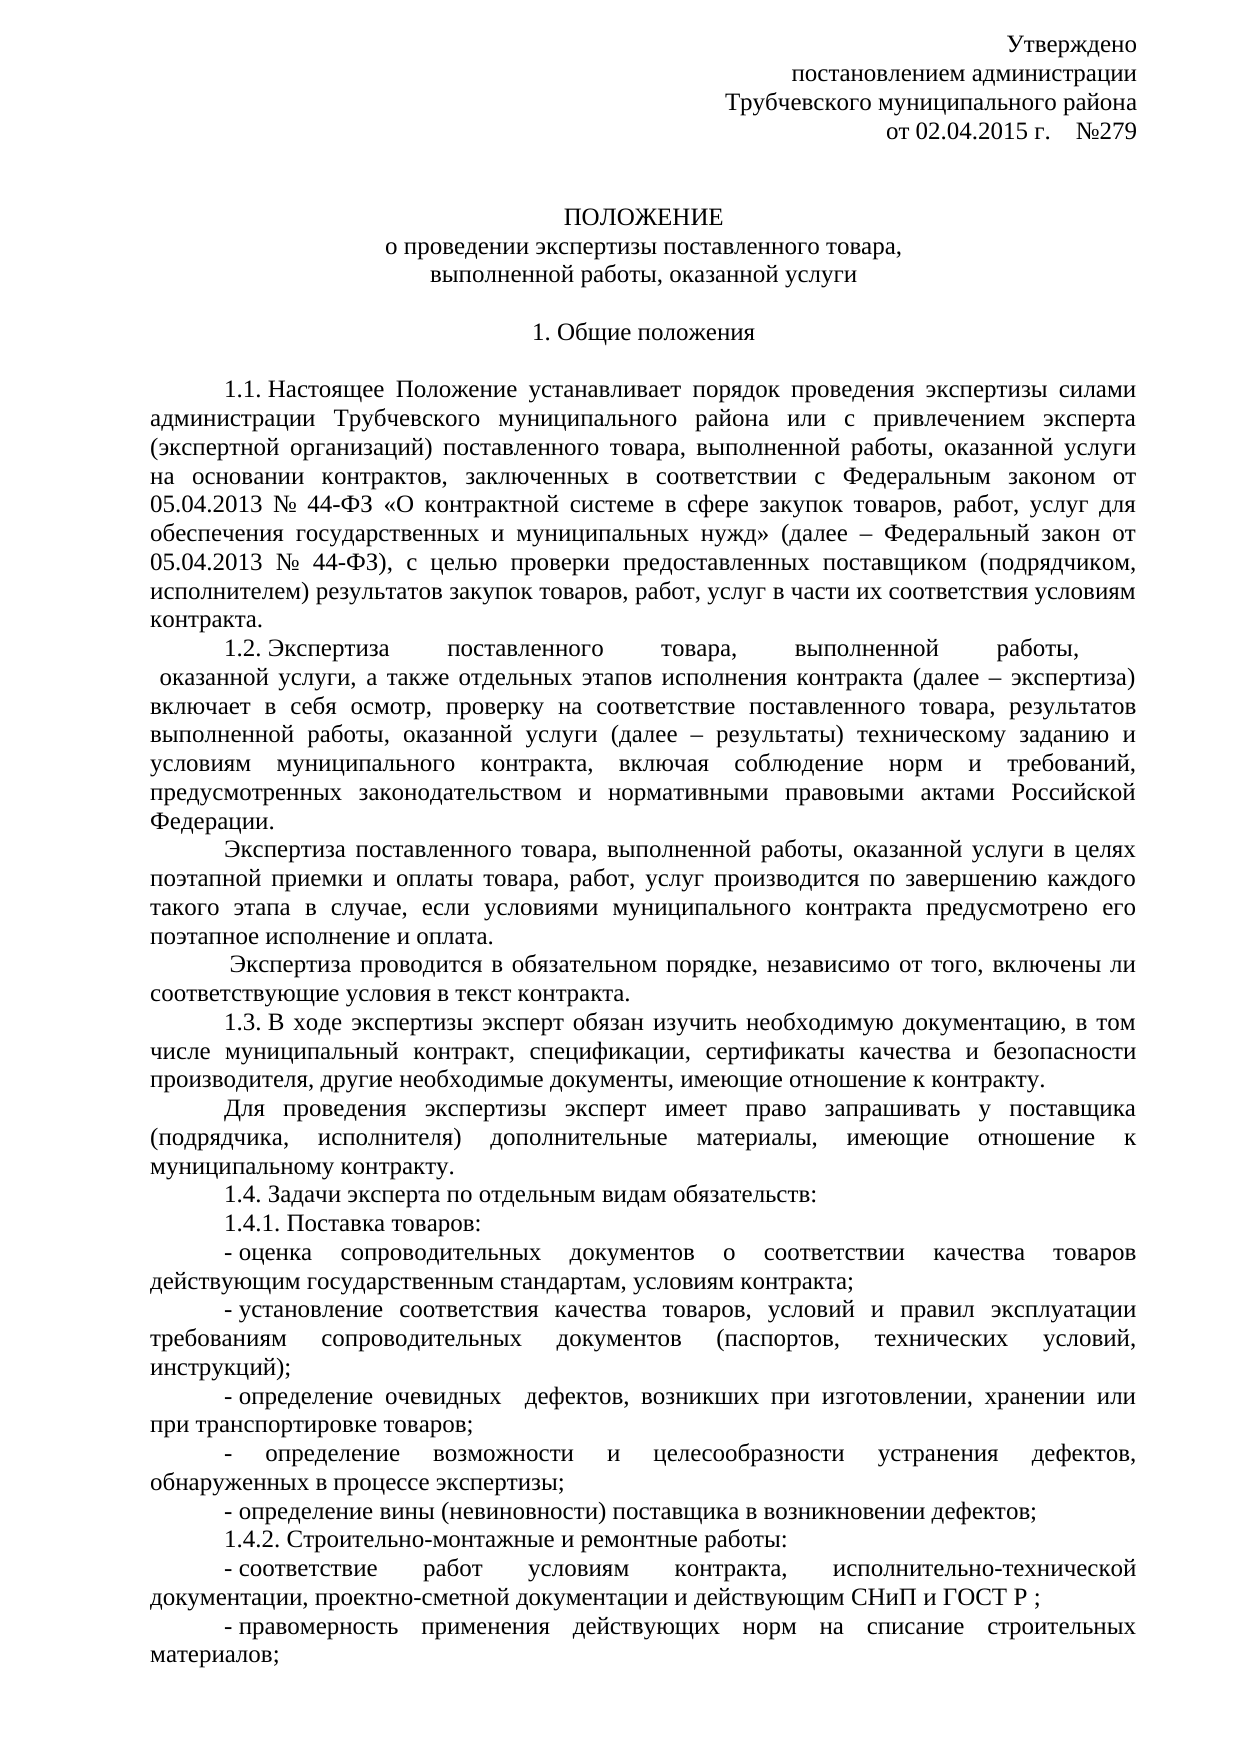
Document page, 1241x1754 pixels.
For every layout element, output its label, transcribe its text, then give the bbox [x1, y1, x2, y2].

text выполненной работы, оказанной услуги [150, 259, 1137, 288]
text - установление соответствия качества товаров, условий и правил эксплуатации требованиям сопроводительных документов (паспортов, технических условий, инструкций); [150, 1294, 1137, 1381]
text 1.3. В ходе экспертизы эксперт обязан изучить необходимую документацию, в том числе муниципальный контракт, спецификации, сертификаты качества и безопасности производителя, другие необходимые документы, имеющие отношение к контракту. [150, 1007, 1137, 1093]
text Экспертиза поставленного товара, выполненной работы, оказанной услуги в целях поэтапной приемки и оплаты товара, работ, услуг производится по завершению каждого такого этапа в случае, если условиями муниципального контракта предусмотрено его поэтапное исполнение и оплата. [150, 834, 1137, 949]
text - определение вины (невиновности) поставщика в возникновении дефектов; [150, 1496, 1137, 1524]
text 1. Общие положения [150, 317, 1137, 346]
text - определение очевидных дефектов, возникших при изготовлении, хранении или при транспортировке товаров; [150, 1381, 1137, 1438]
text 1.2. Экспертиза поставленного товара, выполненной работы, оказанной услуги, а также отдельных этапов исполнения контракта (далее – экспертиза) включает в себя осмотр, проверку на соответствие поставленного товара, результатов выполненной работы, оказанной услуги (далее – результаты) техническому заданию и условиям муниципального контракта, включая соблюдение норм и требований, предусмотренных законодательством и нормативными правовыми актами Российской Федерации. [150, 633, 1137, 834]
text Для проведения экспертизы эксперт имеет право запрашивать у поставщика (подрядчика, исполнителя) дополнительные материалы, имеющие отношение к муниципальному контракту. [150, 1093, 1137, 1179]
text - правомерность применения действующих норм на списание строительных материалов; [150, 1611, 1137, 1668]
text - определение возможности и целесообразности устранения дефектов, обнаруженных в процессе экспертизы; [150, 1438, 1137, 1496]
text ПОЛОЖЕНИЕ о проведении экспертизы поставленного товара, [150, 202, 1137, 259]
text от 02.04.2015 г. №279 [150, 116, 1137, 144]
text - оценка сопроводительных документов о соответствии качества товаров действующим государственным стандартам, условиям контракта; [150, 1237, 1137, 1294]
text 1.4.1. Поставка товаров: [150, 1208, 1137, 1237]
text Экспертиза проводится в обязательном порядке, независимо от того, включены ли соответствующие условия в текст контракта. [150, 949, 1137, 1007]
text - соответствие работ условиям контракта, исполнительно-технической документации, проектно-сметной документации и действующим СНиП и ГОСТ Р ; [150, 1553, 1137, 1611]
text постановлением администрации [153, 58, 1137, 87]
text 1.4.2. Строительно-монтажные и ремонтные работы: [150, 1524, 1137, 1553]
text 1.4. Задачи эксперта по отдельным видам обязательств: [150, 1179, 1137, 1208]
text Утверждено [153, 29, 1137, 58]
text 1.1. Настоящее Положение устанавливает порядок проведения экспертизы силами администрации Трубчевского муниципального района или с привлечением эксперта (экспертной организаций) поставленного товара, выполненной работы, оказанной услуги на основании контрактов, заключенных в соответствии с Федеральным законом от 05.04.2013 № 44-ФЗ «О контрактной системе в сфере закупок товаров, работ, услуг для обеспечения государственных и муниципальных нужд» (далее – Федеральный закон от 05.04.2013 № 44-ФЗ), с целью проверки предоставленных поставщиком (подрядчиком, исполнителем) результатов закупок товаров, работ, услуг в части их соответствия условиям контракта. [150, 374, 1137, 633]
text Трубчевского муниципального района [153, 87, 1137, 116]
